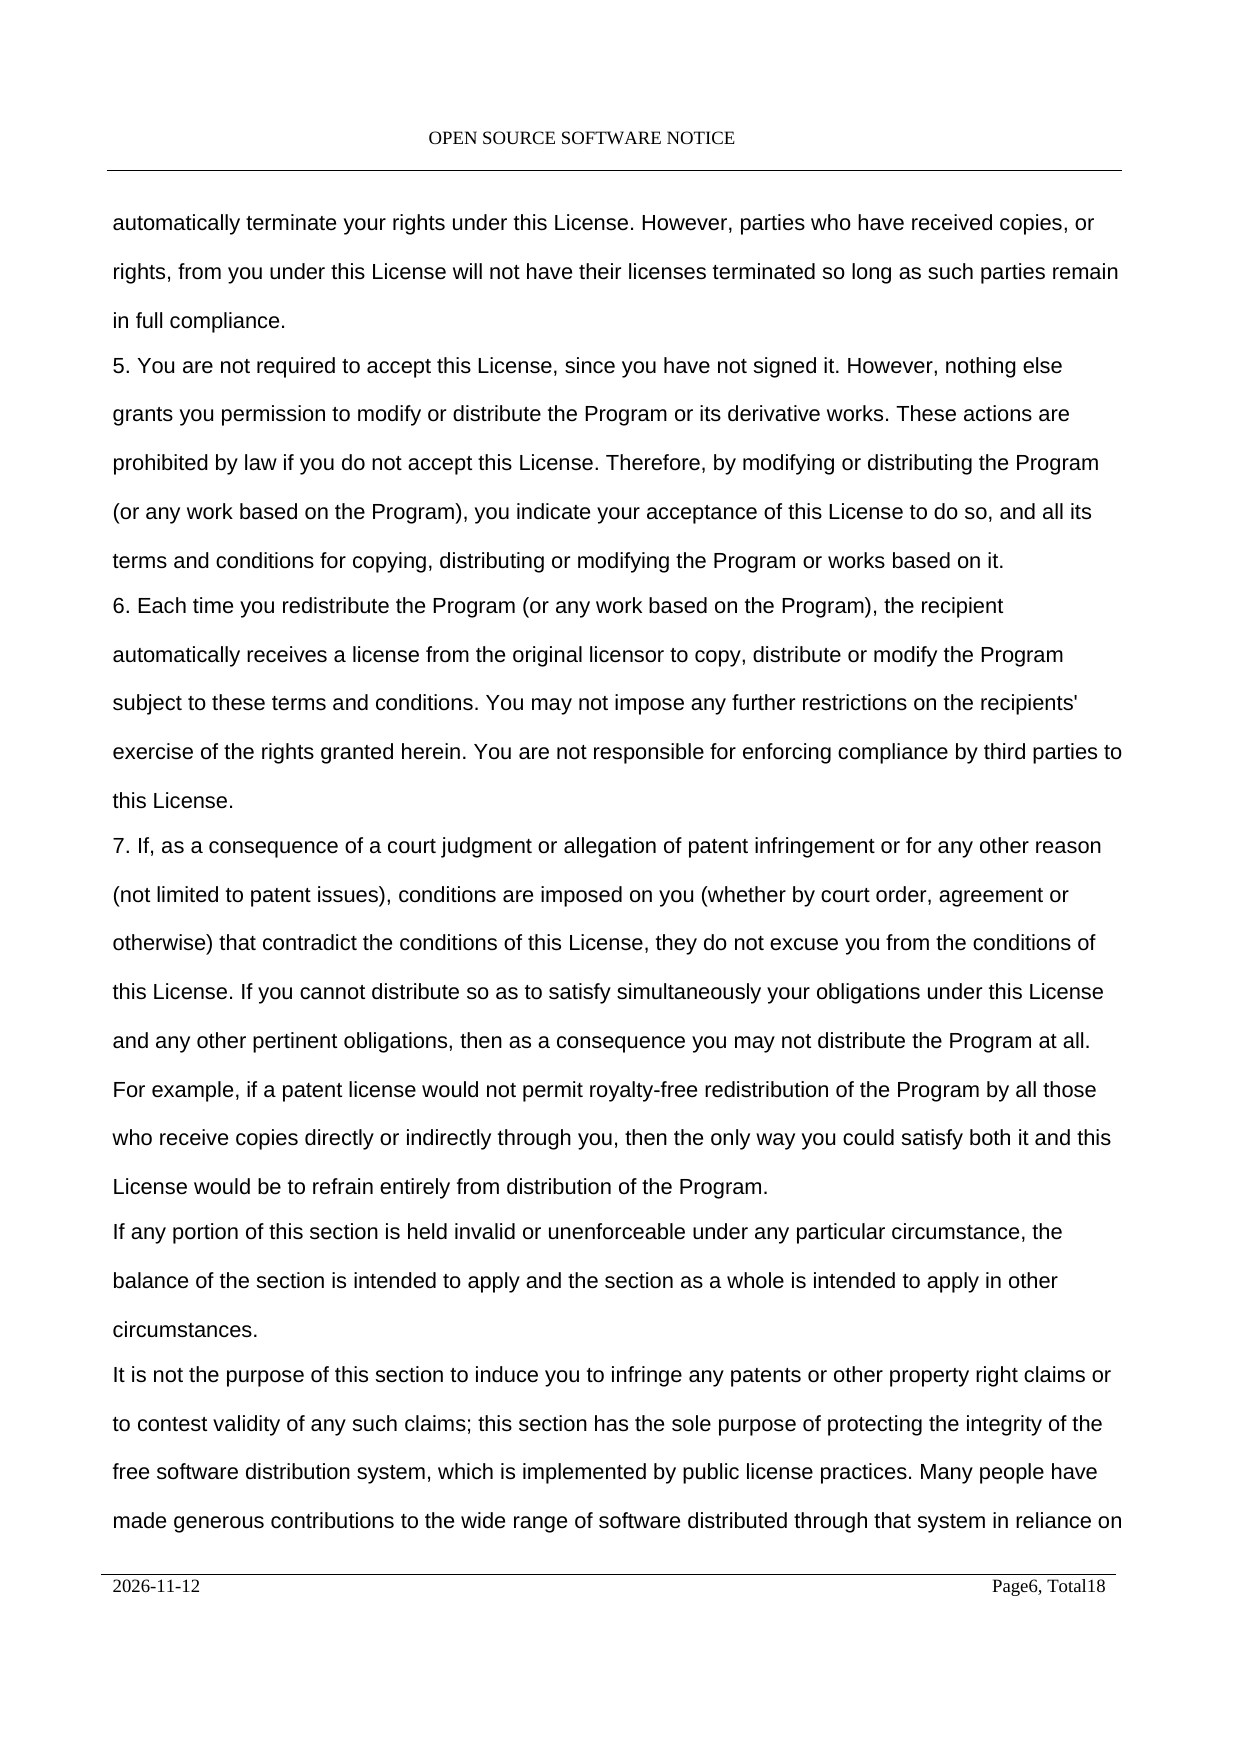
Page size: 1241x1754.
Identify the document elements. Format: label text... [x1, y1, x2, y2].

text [112, 1358, 1128, 1537]
text If any portion of this section is held invalid or unenforceable under any particular circumstance, the balance of the section is intended to apply and the section as a whole is intended to apply in other circumstances. [112, 1216, 1128, 1346]
text 7. If, as a consequence of a court judgment or allegation of patent infringement or for any other reason (not limited to patent issues), conditions are imposed on you (whether by court order, agreement or otherwise) that contradict the conditions of this License, they do not excuse you from the conditions of this License. If you cannot distribute so as to satisfy simultaneously your obligations under this License and any other pertinent obligations, then as a consequence you may not distribute the Program at all. For example, if a patent license would not permit royalty-free redistribution of the Program by all those who receive copies directly or indirectly through you, then the only way you could satisfy both it and this License would be to refrain entirely from distribution of the Program. [112, 829, 1128, 1203]
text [112, 206, 1128, 336]
text 5. You are not required to accept this License, since you have not signed it. However, nothing else grants you permission to modify or distribute the Program or its derivative works. These actions are prohibited by law if you do not accept this License. Therefore, by modifying or distributing the Program (or any work based on the Program), you indicate your acceptance of this License to do so, and all its terms and conditions for copying, distributing or modifying the Program or works based on it. [112, 349, 1128, 576]
text 6. Each time you redistribute the Program (or any work based on the Program), the recipient automatically receives a license from the original licensor to copy, distribute or modify the Program subject to these terms and conditions. You may not impose any further restrictions on the recipients' exercise of the rights granted herein. You are not responsible for enforcing compliance by third parties to this License. [112, 589, 1128, 817]
